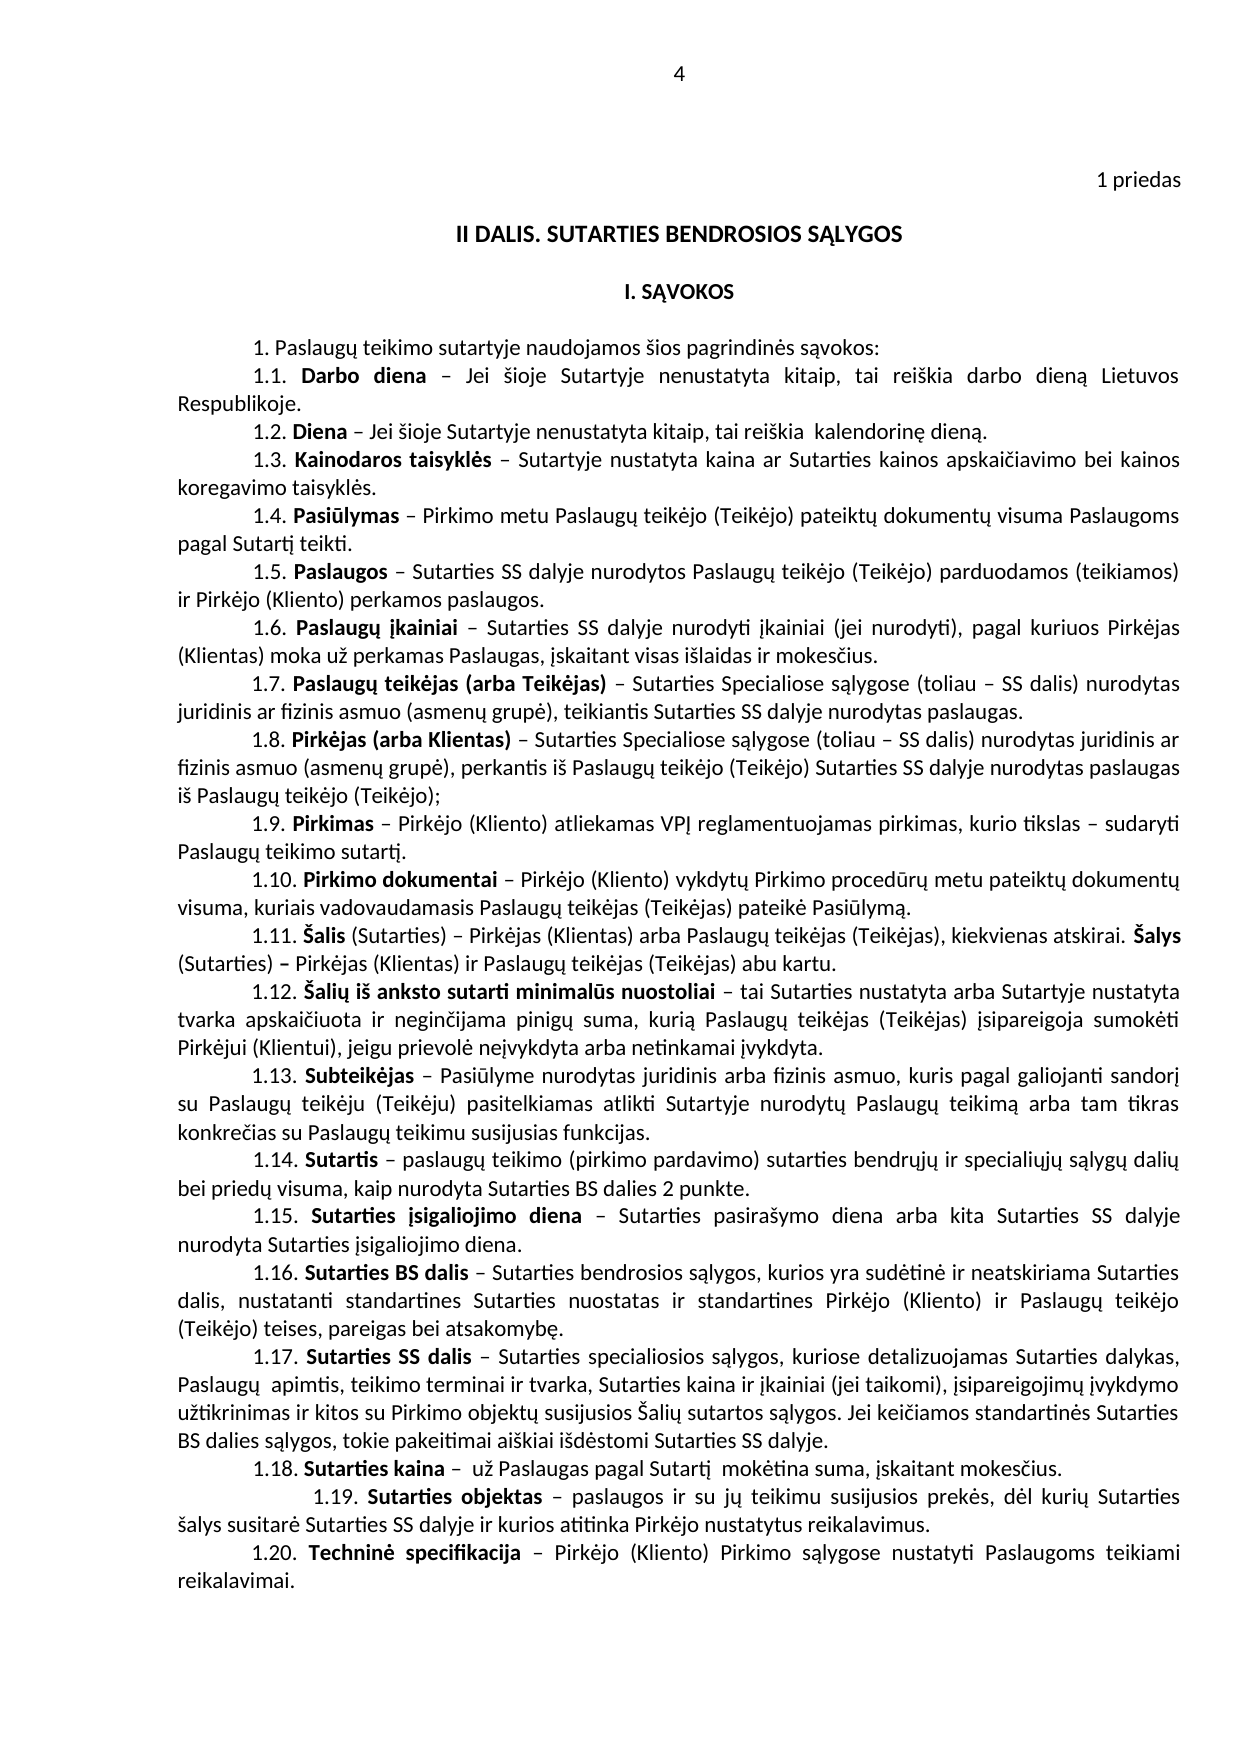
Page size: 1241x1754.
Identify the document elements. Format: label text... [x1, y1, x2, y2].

text 1.9. Pirkimas – Pirkėjo (Kliento) atliekamas VPĮ reglamentuojamas pirkimas, kurio tikslas – sudaryti Paslaugų teikimo sutartį. [177, 809, 1181, 865]
text 1. Paslaugų teikimo sutartyje naudojamos šios pagrindinės sąvokos: [177, 333, 1181, 361]
text I. SĄVOKOS [177, 277, 1181, 305]
text 1.4. Pasiūlymas – Pirkimo metu Paslaugų teikėjo (Teikėjo) pateiktų dokumentų visuma Paslaugoms pagal Sutartį teikti. [177, 501, 1181, 557]
text 1.20. Techninė specifikacija – Pirkėjo (Kliento) Pirkimo sąlygose nustatyti Paslaugoms teikiami reikalavimai. [177, 1538, 1181, 1594]
text 1 priedas [177, 165, 1181, 193]
text 1.18. Sutarties kaina – už Paslaugas pagal Sutartį mokėtina suma, įskaitant mokesčius. [177, 1454, 1181, 1482]
text 1.7. Paslaugų teikėjas (arba Teikėjas) – Sutarties Specialiose sąlygose (toliau – SS dalis) nurodytas juridinis ar fizinis asmuo (asmenų grupė), teikiantis Sutarties SS dalyje nurodytas paslaugas. [177, 669, 1181, 725]
text 1.5. Paslaugos – Sutarties SS dalyje nurodytos Paslaugų teikėjo (Teikėjo) parduodamos (teikiamos) ir Pirkėjo (Kliento) perkamos paslaugos. [177, 557, 1181, 613]
text 1.16. Sutarties BS dalis – Sutarties bendrosios sąlygos, kurios yra sudėtinė ir neatskiriama Sutarties dalis, nustatanti standartines Sutarties nuostatas ir standartines Pirkėjo (Kliento) ir Paslaugų teikėjo (Teikėjo) teises, pareigas bei atsakomybę. [177, 1258, 1181, 1342]
text 1.6. Paslaugų įkainiai – Sutarties SS dalyje nurodyti įkainiai (jei nurodyti), pagal kuriuos Pirkėjas (Klientas) moka už perkamas Paslaugas, įskaitant visas išlaidas ir mokesčius. [177, 613, 1181, 669]
text II DALIS. SUTARTIES BENDROSIOS SĄLYGOS [177, 218, 1181, 249]
text 1.3. Kainodaros taisyklės – Sutartyje nustatyta kaina ar Sutarties kainos apskaičiavimo bei kainos koregavimo taisyklės. [177, 445, 1181, 501]
text 1.19. Sutarties objektas – paslaugos ir su jų teikimu susijusios prekės, dėl kurių Sutarties šalys susitarė Sutarties SS dalyje ir kurios atitinka Pirkėjo nustatytus reikalavimus. [177, 1482, 1181, 1538]
text 1.2. Diena – Jei šioje Sutartyje nenustatyta kitaip, tai reiškia kalendorinę dieną. [177, 417, 1181, 445]
text 1.8. Pirkėjas (arba Klientas) – Sutarties Specialiose sąlygose (toliau – SS dalis) nurodytas juridinis ar fizinis asmuo (asmenų grupė), perkantis iš Paslaugų teikėjo (Teikėjo) Sutarties SS dalyje nurodytas paslaugas iš Paslaugų teikėjo (Teikėjo); [177, 725, 1181, 809]
text 1.1. Darbo diena – Jei šioje Sutartyje nenustatyta kitaip, tai reiškia darbo dieną Lietuvos Respublikoje. [177, 361, 1181, 417]
text 1.17. Sutarties SS dalis – Sutarties specialiosios sąlygos, kuriose detalizuojamas Sutarties dalykas, Paslaugų apimtis, teikimo terminai ir tvarka, Sutarties kaina ir įkainiai (jei taikomi), įsipareigojimų įvykdymo užtikrinimas ir kitos su Pirkimo objektų susijusios Šalių sutartos sąlygos. Jei keičiamos standartinės Sutarties BS dalies sąlygos, tokie pakeitimai aiškiai išdėstomi Sutarties SS dalyje. [177, 1342, 1181, 1454]
text 1.15. Sutarties įsigaliojimo diena – Sutarties pasirašymo diena arba kita Sutarties SS dalyje nurodyta Sutarties įsigaliojimo diena. [177, 1202, 1181, 1258]
text 1.11. Šalis (Sutarties) – Pirkėjas (Klientas) arba Paslaugų teikėjas (Teikėjas), kiekvienas atskirai. Šalys (Sutarties) – Pirkėjas (Klientas) ir Paslaugų teikėjas (Teikėjas) abu kartu. [177, 921, 1181, 977]
text 1.14. Sutartis – paslaugų teikimo (pirkimo pardavimo) sutarties bendrųjų ir specialiųjų sąlygų dalių bei priedų visuma, kaip nurodyta Sutarties BS dalies 2 punkte. [177, 1146, 1181, 1202]
text 1.13. Subteikėjas – Pasiūlyme nurodytas juridinis arba fizinis asmuo, kuris pagal galiojanti sandorį su Paslaugų teikėju (Teikėju) pasitelkiamas atlikti Sutartyje nurodytų Paslaugų teikimą arba tam tikras konkrečias su Paslaugų teikimu susijusias funkcijas. [177, 1062, 1181, 1146]
text 1.10. Pirkimo dokumentai – Pirkėjo (Kliento) vykdytų Pirkimo procedūrų metu pateiktų dokumentų visuma, kuriais vadovaudamasis Paslaugų teikėjas (Teikėjas) pateikė Pasiūlymą. [177, 865, 1181, 921]
text 1.12. Šalių iš anksto sutarti minimalūs nuostoliai – tai Sutarties nustatyta arba Sutartyje nustatyta tvarka apskaičiuota ir neginčijama pinigų suma, kurią Paslaugų teikėjas (Teikėjas) įsipareigoja sumokėti Pirkėjui (Klientui), jeigu prievolė neįvykdyta arba netinkamai įvykdyta. [177, 977, 1181, 1062]
